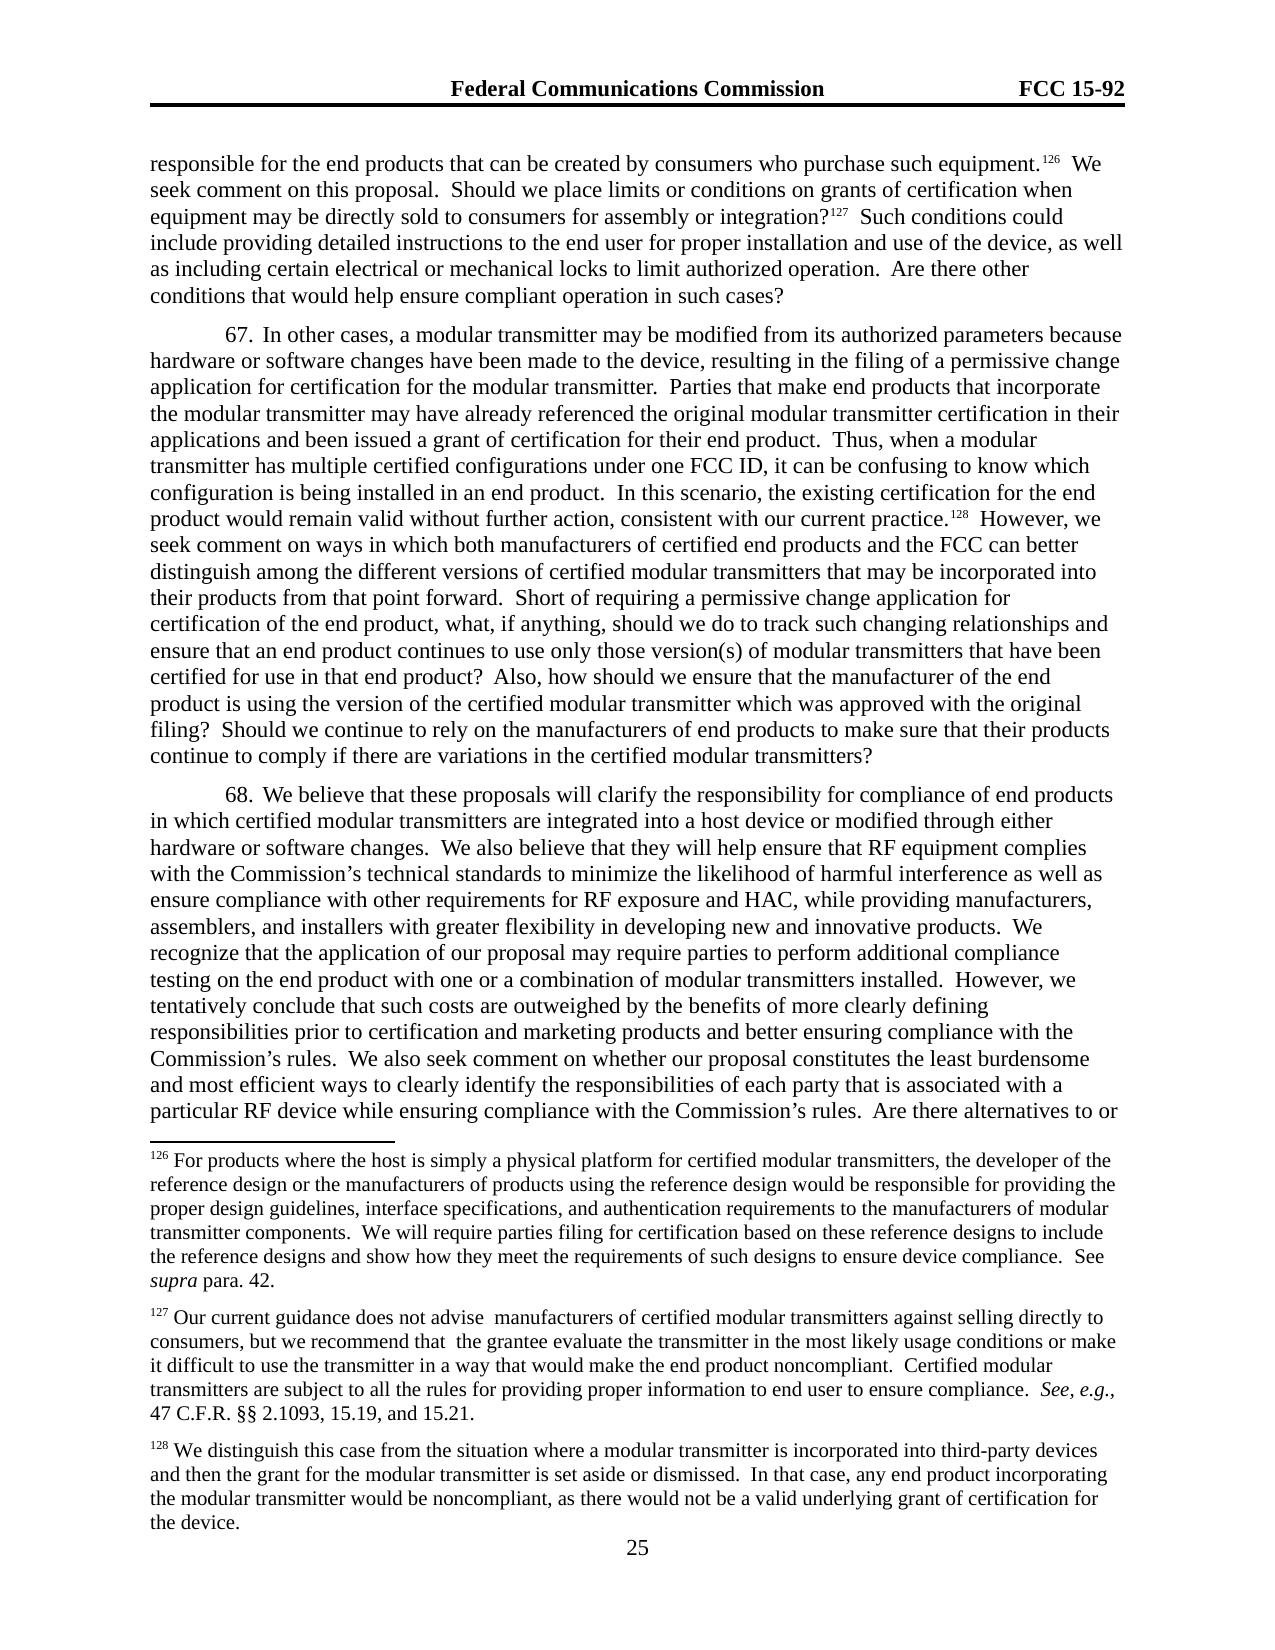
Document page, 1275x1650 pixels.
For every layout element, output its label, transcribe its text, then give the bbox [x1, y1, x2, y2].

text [150, 150, 1125, 308]
text In other cases, a modular transmitter may be modified from its authorized parameters because hardware or software changes have been made to the device, resulting in the filing of a permissive change application for certification for the modular transmitter. Parties that make end products that incorporate the modular transmitter may have already referenced the original modular transmitter certification in their applications and been issued a grant of certification for their end product. Thus, when a modular transmitter has multiple certified configurations under one FCC ID, it can be confusing to know which configuration is being installed in an end product. In this scenario, the existing certification for the end product would remain valid without further action, consistent with our current practice. However, we seek comment on ways in which both manufacturers of certified end products and the FCC can better distinguish among the different versions of certified modular transmitters that may be incorporated into their products from that point forward. Short of requiring a permissive change application for certification of the end product, what, if anything, should we do to track such changing relationships and ensure that an end product continues to use only those version(s) of modular transmitters that have been certified for use in that end product? Also, how should we ensure that the manufacturer of the end product is using the version of the certified modular transmitter which was approved with the original filing? Should we continue to rely on the manufacturers of end products to make sure that their products continue to comply if there are variations in the certified modular transmitters? [150, 321, 1125, 769]
text We believe that these proposals will clarify the responsibility for compliance of end products in which certified modular transmitters are integrated into a host device or modified through either hardware or software changes. We also believe that they will help ensure that RF equipment complies with the Commission’s technical standards to minimize the likelihood of harmful interference as well as ensure compliance with other requirements for RF exposure and HAC, while providing manufacturers, assemblers, and installers with greater flexibility in developing new and innovative products. We recognize that the application of our proposal may require parties to perform additional compliance testing on the end product with one or a combination of modular transmitters installed. However, we tentatively conclude that such costs are outweighed by the benefits of more clearly defining responsibilities prior to certification and marketing products and better ensuring compliance with the Commission’s rules. We also seek comment on whether our proposal constitutes the least burdensome and most efficient ways to clearly identify the responsibilities of each party that is associated with a particular RF device while ensuring compliance with the Commission’s rules. Are there alternatives to or modifications of the proposal that would strike a better balance? [150, 781, 1125, 1124]
